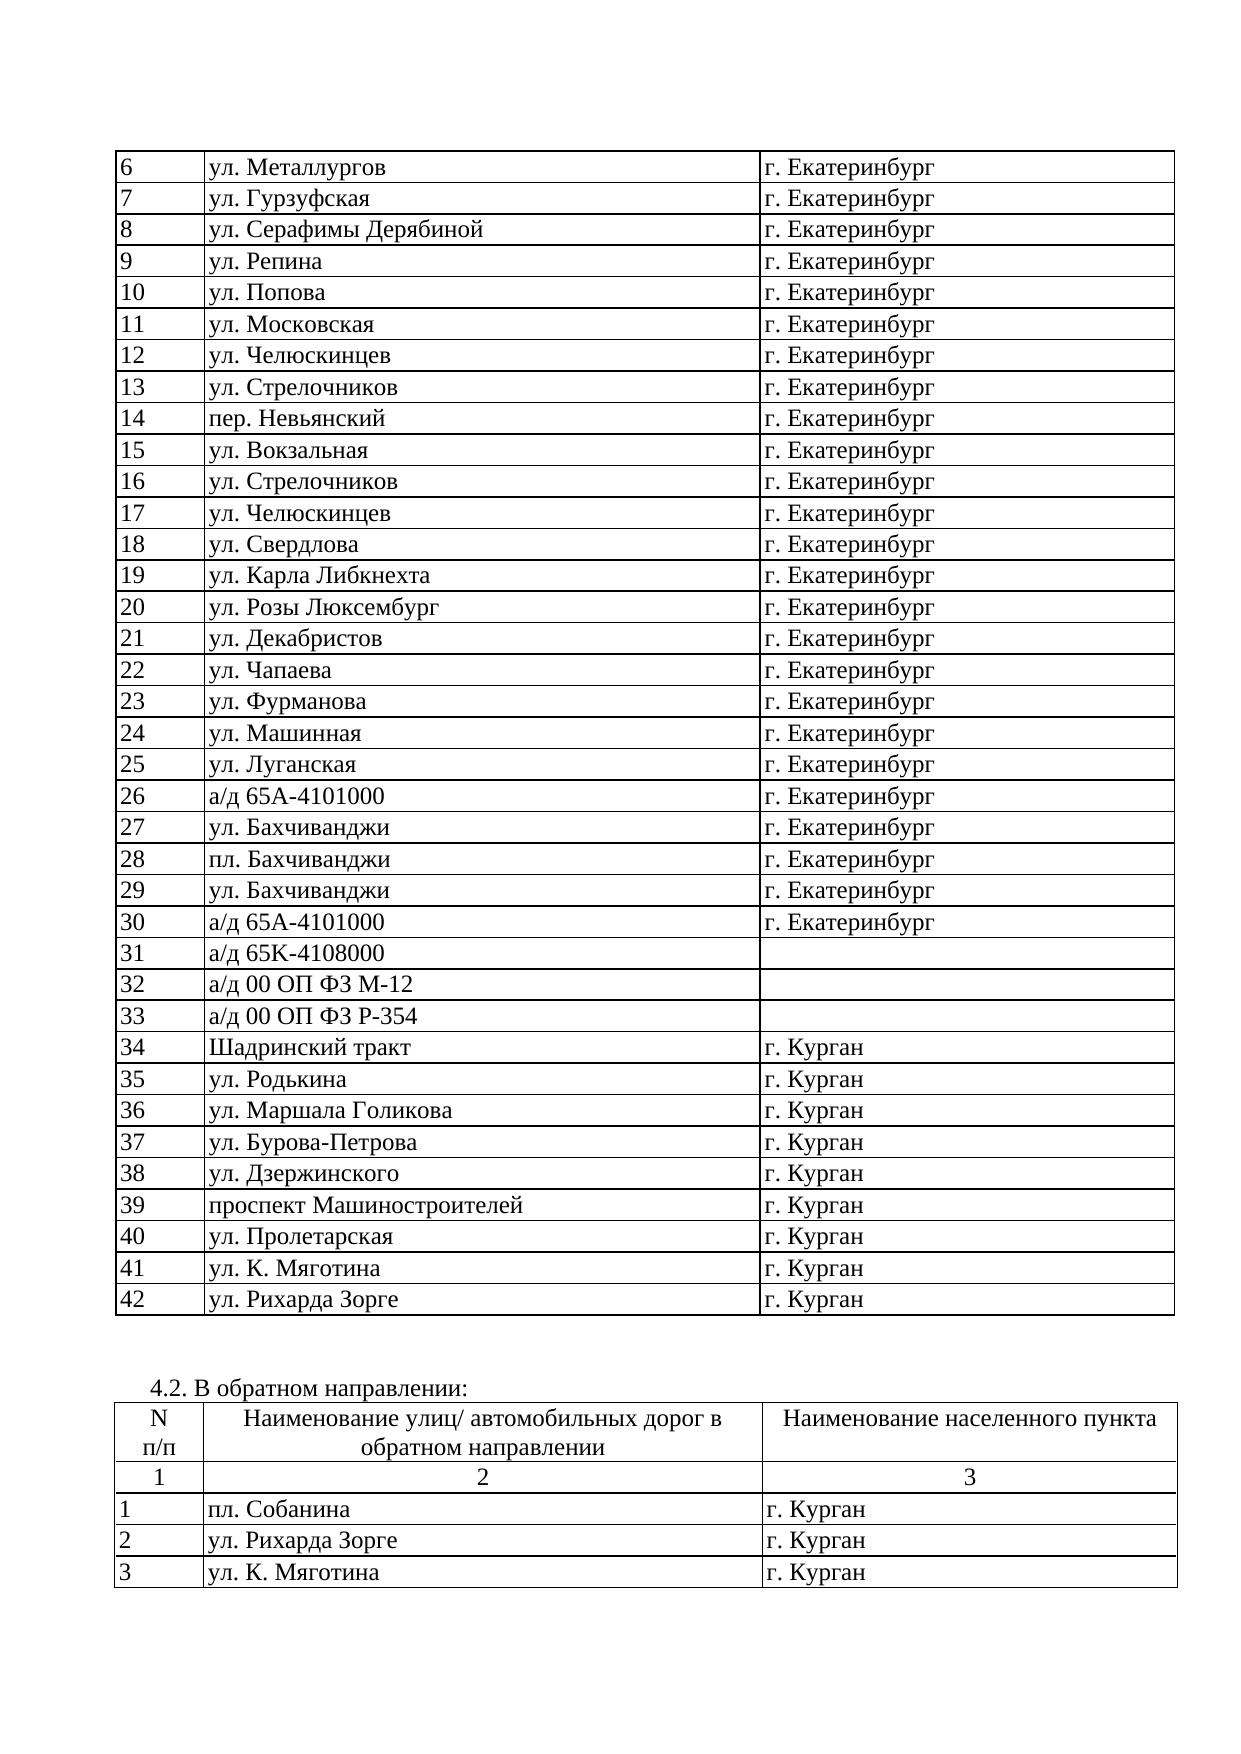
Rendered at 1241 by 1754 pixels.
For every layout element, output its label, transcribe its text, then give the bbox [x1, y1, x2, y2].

table_cell г. Курган [761, 1095, 1174, 1125]
table_cell проспект Машиностроителей [205, 1190, 759, 1219]
table_header Наименование населенного пункта [763, 1403, 1177, 1461]
table_cell ул. Декабристов [205, 623, 759, 653]
table_cell [761, 970, 1174, 999]
table_cell г. Екатеринбург [761, 403, 1174, 433]
table_cell г. Екатеринбург [761, 781, 1174, 811]
table_cell 7 [117, 183, 204, 213]
table_cell ул. Машинная [205, 718, 759, 748]
table_cell г. Курган [761, 1158, 1174, 1188]
table_cell 29 [117, 875, 204, 905]
table_cell г. Екатеринбург [761, 529, 1174, 559]
table_cell ул. К. Мяготина [205, 1253, 759, 1282]
table_cell ул. Челюскинцев [205, 498, 759, 527]
table_cell 24 [117, 718, 204, 748]
table_cell г. Екатеринбург [761, 749, 1174, 779]
table_cell г. Екатеринбург [761, 435, 1174, 464]
table_cell г. Екатеринбург [761, 844, 1174, 873]
table_cell г. Екатеринбург [761, 655, 1174, 685]
table_cell Шадринский тракт [205, 1032, 759, 1062]
table_cell ул. Гурзуфская [205, 183, 759, 213]
table_cell ул. Челюскинцев [205, 340, 759, 370]
table_cell 27 [117, 812, 204, 842]
table_cell 35 [117, 1064, 204, 1094]
table_cell 3 [115, 1556, 203, 1587]
table_cell 21 [117, 623, 204, 653]
table_cell ул. Пролетарская [205, 1221, 759, 1251]
table_cell пл. Собанина [204, 1494, 762, 1524]
table_cell ул. Серафимы Дерябиной [205, 215, 759, 244]
table_cell г. Екатеринбург [761, 183, 1174, 213]
table_cell 2 [115, 1525, 203, 1555]
table_cell г. Екатеринбург [761, 592, 1174, 622]
table_cell ул. Маршала Голикова [205, 1095, 759, 1125]
table_cell а/д 00 ОП ФЗ Р-354 [205, 1001, 759, 1031]
table_cell ул. Карла Либкнехта [205, 561, 759, 590]
table_cell ул. Розы Люксембург [205, 592, 759, 622]
table_cell г. Курган [761, 1190, 1174, 1219]
table_cell а/д 65А-4101000 [205, 907, 759, 936]
table_cell г. Екатеринбург [761, 466, 1174, 496]
table_cell 10 [117, 277, 204, 307]
table_cell пл. Бахчиванджи [205, 844, 759, 873]
table_cell 20 [117, 592, 204, 622]
table_cell ул. Металлургов [205, 152, 759, 181]
table_cell 25 [117, 749, 204, 779]
table_cell 6 [117, 152, 204, 181]
table_cell 13 [117, 372, 204, 402]
table_cell ул. Родькина [205, 1064, 759, 1094]
table_cell г. Екатеринбург [761, 907, 1174, 936]
table_cell ул. Стрелочников [205, 466, 759, 496]
table_cell ул. Бахчиванджи [205, 875, 759, 905]
table_cell ул. Дзержинского [205, 1158, 759, 1188]
table_cell 9 [117, 246, 204, 276]
table_cell ул. Рихарда Зорге [204, 1525, 762, 1555]
table_cell а/д 65А-4101000 [205, 781, 759, 811]
table_cell г. Екатеринбург [761, 623, 1174, 653]
table_cell 38 [117, 1158, 204, 1188]
text 4.2. В обратном направлении: [150, 1373, 1090, 1402]
table_cell г. Курган [763, 1524, 1177, 1555]
table_cell 32 [117, 970, 204, 999]
table_cell г. Курган [763, 1492, 1177, 1524]
table_cell 41 [117, 1253, 204, 1282]
table_cell г. Екатеринбург [761, 686, 1174, 716]
table_cell 2 [204, 1462, 762, 1492]
table_cell 19 [117, 561, 204, 590]
table_cell 22 [117, 655, 204, 685]
table_cell [761, 938, 1174, 968]
table_cell г. Курган [761, 1064, 1174, 1094]
table_cell 28 [117, 844, 204, 873]
table_cell 11 [117, 309, 204, 339]
table_cell ул. Бахчиванджи [205, 812, 759, 842]
table_cell ул. Репина [205, 246, 759, 276]
table_cell 8 [117, 215, 204, 244]
table_cell г. Екатеринбург [761, 152, 1174, 181]
table_cell г. Екатеринбург [761, 215, 1174, 244]
table_cell г. Екатеринбург [761, 277, 1174, 307]
table_cell ул. К. Мяготина [204, 1557, 762, 1587]
table_cell г. Курган [763, 1555, 1177, 1587]
table_cell ул. Луганская [205, 749, 759, 779]
table_cell [761, 1001, 1174, 1031]
table_cell г. Екатеринбург [761, 246, 1174, 276]
table_cell ул. Бурова-Петрова [205, 1127, 759, 1157]
table_cell 26 [117, 781, 204, 811]
table_cell 16 [117, 466, 204, 496]
table_cell г. Екатеринбург [761, 309, 1174, 339]
table_cell 40 [117, 1221, 204, 1251]
table_cell 39 [117, 1190, 204, 1219]
table_cell ул. Чапаева [205, 655, 759, 685]
table_cell 12 [117, 340, 204, 370]
table_cell ул. Рихарда Зорге [205, 1284, 759, 1314]
table_cell 1 [115, 1462, 203, 1492]
table_cell 31 [117, 938, 204, 968]
table_header Наименование улиц/ автомобильных дорог в обратном направлении [204, 1403, 762, 1461]
table_cell а/д 00 ОП ФЗ М-12 [205, 970, 759, 999]
table_cell 18 [117, 529, 204, 559]
table_cell ул. Попова [205, 277, 759, 307]
table_cell 30 [117, 907, 204, 936]
table_cell 14 [117, 403, 204, 433]
table_cell г. Курган [761, 1127, 1174, 1157]
table_cell ул. Вокзальная [205, 435, 759, 464]
table_cell г. Екатеринбург [761, 875, 1174, 905]
table_header N п/п [115, 1403, 203, 1461]
table_cell г. Курган [761, 1032, 1174, 1062]
table_cell г. Екатеринбург [761, 372, 1174, 402]
table_cell г. Курган [761, 1221, 1174, 1251]
table_cell г. Екатеринбург [761, 718, 1174, 748]
table_cell 3 [763, 1461, 1177, 1492]
table_cell г. Курган [761, 1253, 1174, 1282]
table_cell ул. Свердлова [205, 529, 759, 559]
table_cell 17 [117, 498, 204, 527]
table_cell 36 [117, 1095, 204, 1125]
table_cell 33 [117, 1001, 204, 1031]
table_cell 37 [117, 1127, 204, 1157]
table_cell 23 [117, 686, 204, 716]
table_cell 34 [117, 1032, 204, 1062]
table_cell г. Екатеринбург [761, 498, 1174, 527]
table_cell ул. Московская [205, 309, 759, 339]
table_cell 1 [115, 1493, 203, 1524]
table_cell 42 [117, 1284, 204, 1314]
table_cell пер. Невьянский [205, 403, 759, 433]
table_cell 15 [117, 435, 204, 464]
table_cell г. Екатеринбург [761, 812, 1174, 842]
table_cell ул. Стрелочников [205, 372, 759, 402]
table_cell г. Екатеринбург [761, 561, 1174, 590]
table_cell г. Курган [761, 1284, 1174, 1314]
table_cell а/д 65K-4108000 [205, 938, 759, 968]
table_cell г. Екатеринбург [761, 340, 1174, 370]
table_cell ул. Фурманова [205, 686, 759, 716]
